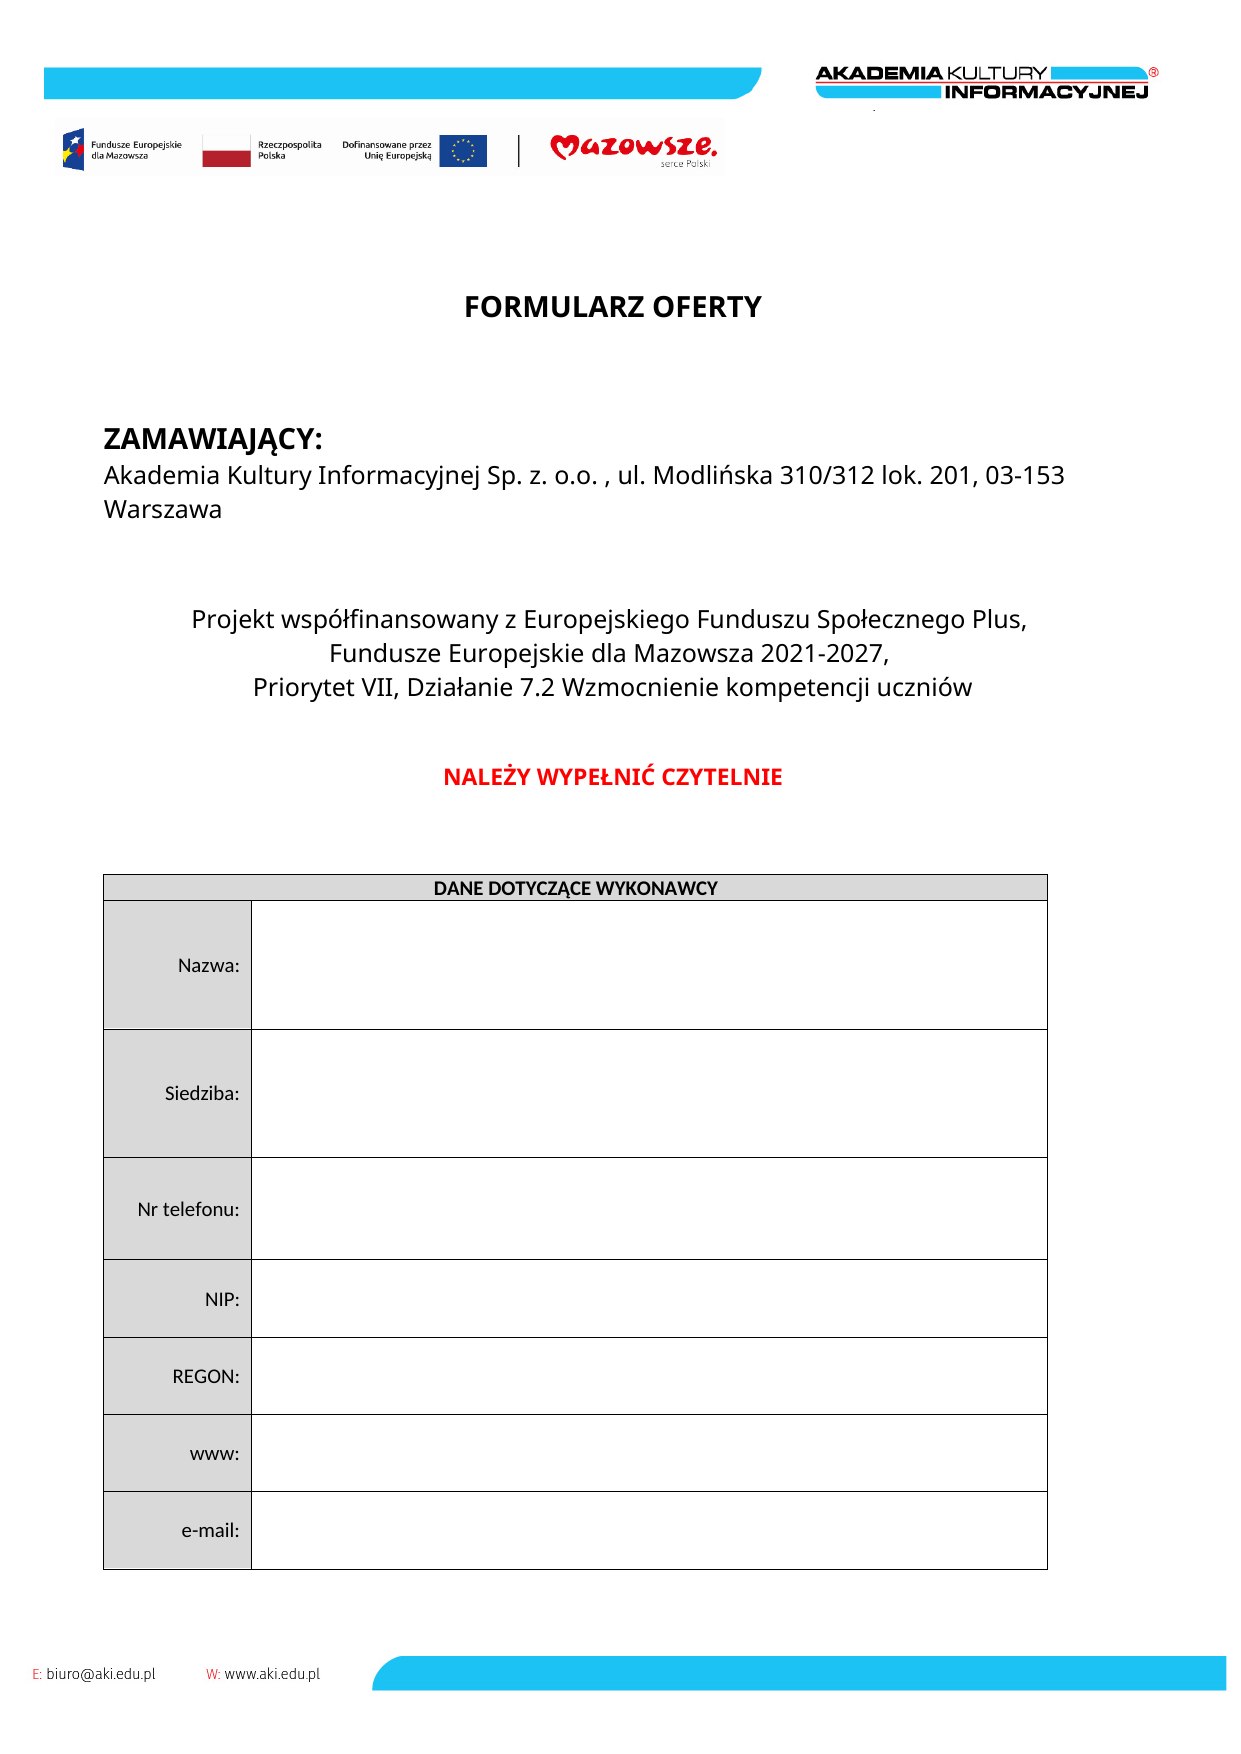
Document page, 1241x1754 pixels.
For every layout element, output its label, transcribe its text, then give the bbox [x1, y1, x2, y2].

table_cell www: [104, 1415, 251, 1491]
table_cell [252, 1492, 1047, 1568]
table_cell NIP: [104, 1260, 251, 1337]
table_cell [252, 1338, 1047, 1414]
table_cell Nazwa: [104, 901, 251, 1028]
text ZAMAWIAJĄCY: [103, 418, 1122, 458]
table_cell REGON: [104, 1338, 251, 1414]
table_cell [252, 901, 1047, 1028]
table_cell e-mail: [104, 1492, 251, 1568]
picture [1, 1635, 1227, 1739]
text Akademia Kultury Informacyjnej Sp. z. o.o. , ul. Modlińska 310/312 lok. 201, 03-153 Warszawa [103, 458, 1122, 526]
table_cell [252, 1260, 1047, 1337]
text Projekt współfinansowany z Europejskiego Funduszu Społecznego Plus, Fundusze Europejskie dla Mazowsza 2021-2027, Priorytet VII, Działanie 7.2 Wzmocnienie kompetencji uczniów [103, 601, 1122, 704]
table_cell [252, 1415, 1047, 1491]
table_cell [252, 1030, 1047, 1157]
text NALEŻY WYPEŁNIĆ CZYTELNIE [103, 760, 1122, 792]
table_cell Nr telefonu: [104, 1158, 251, 1259]
table_cell Siedziba: [104, 1030, 251, 1157]
picture [44, 24, 1193, 175]
table_cell [252, 1158, 1047, 1259]
table_header DANE DOTYCZĄCE WYKONAWCY [104, 875, 1047, 900]
text FORMULARZ OFERTY [103, 287, 1122, 326]
